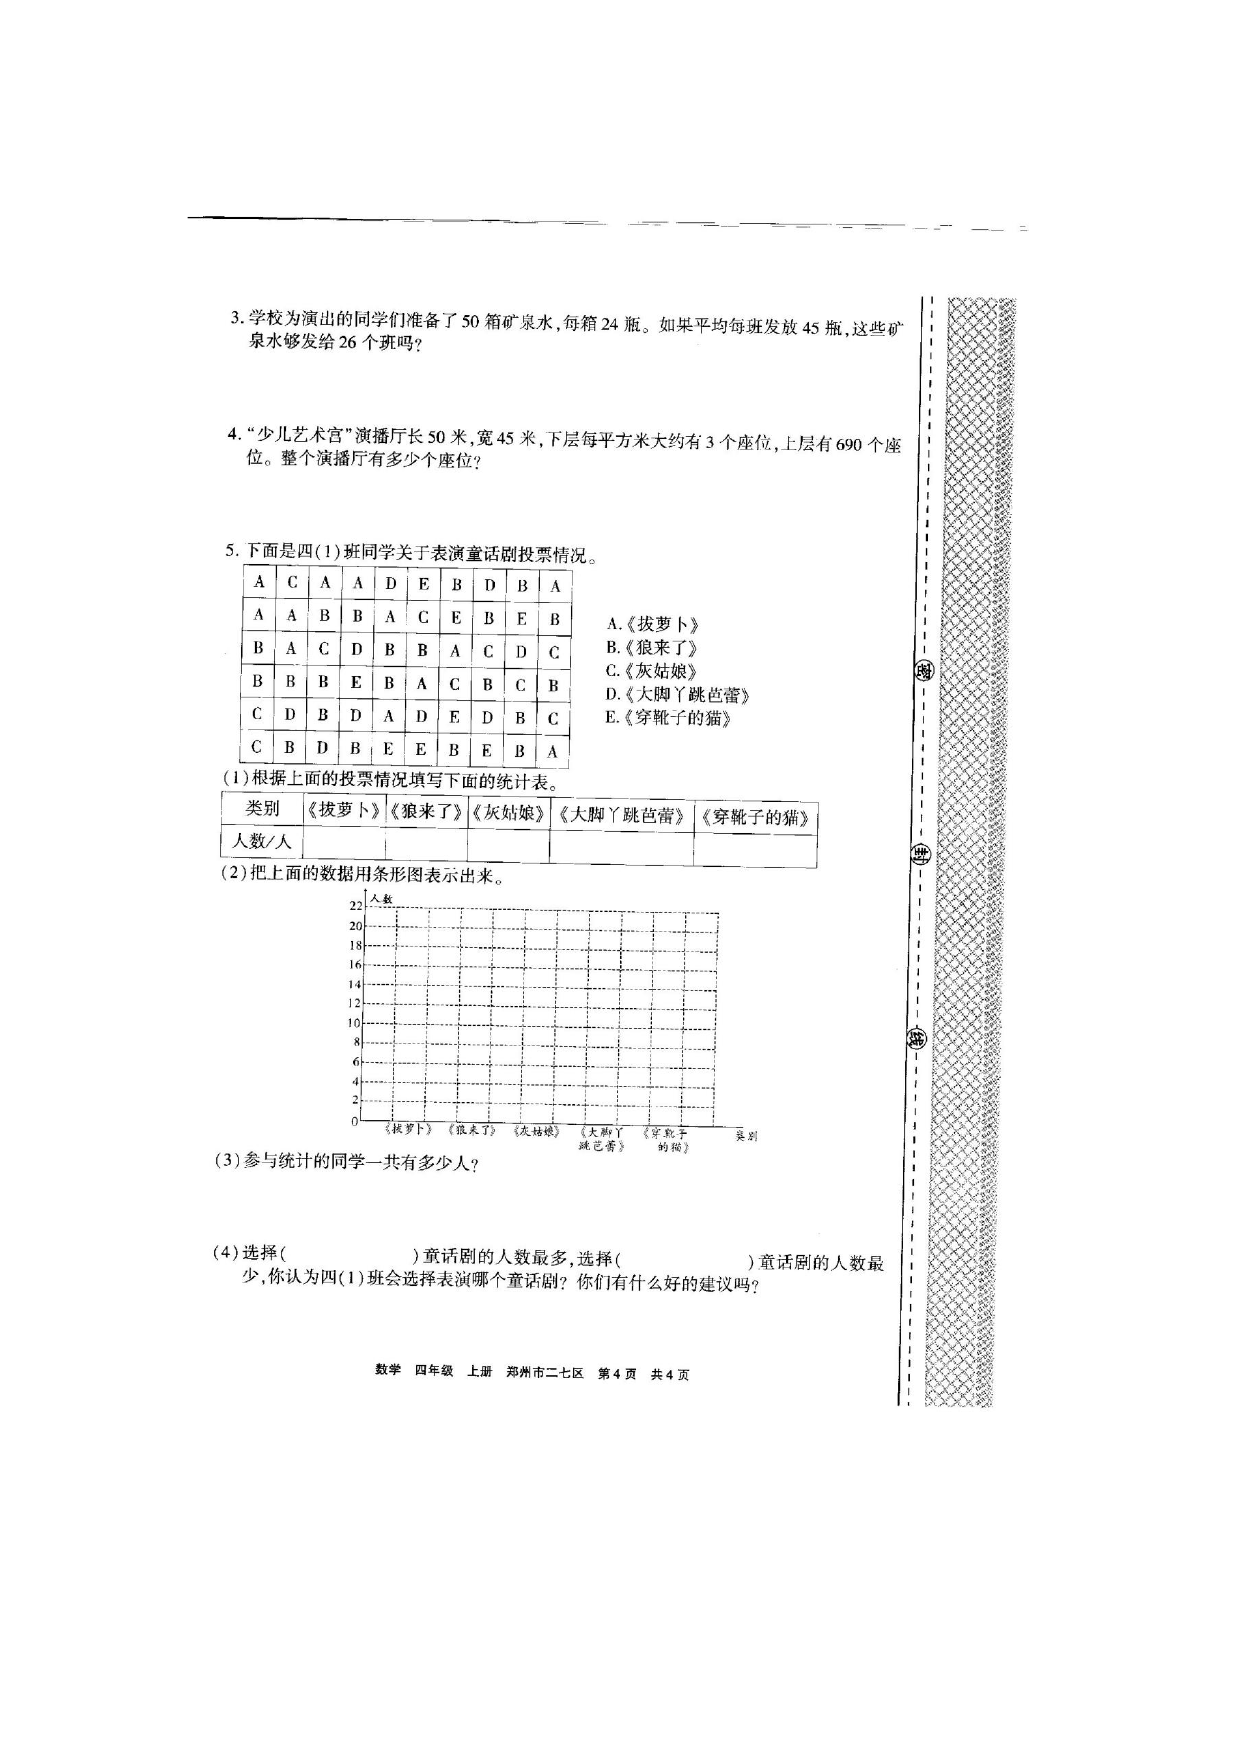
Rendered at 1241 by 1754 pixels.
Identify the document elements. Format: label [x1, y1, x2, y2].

picture [187, 194, 1053, 1418]
